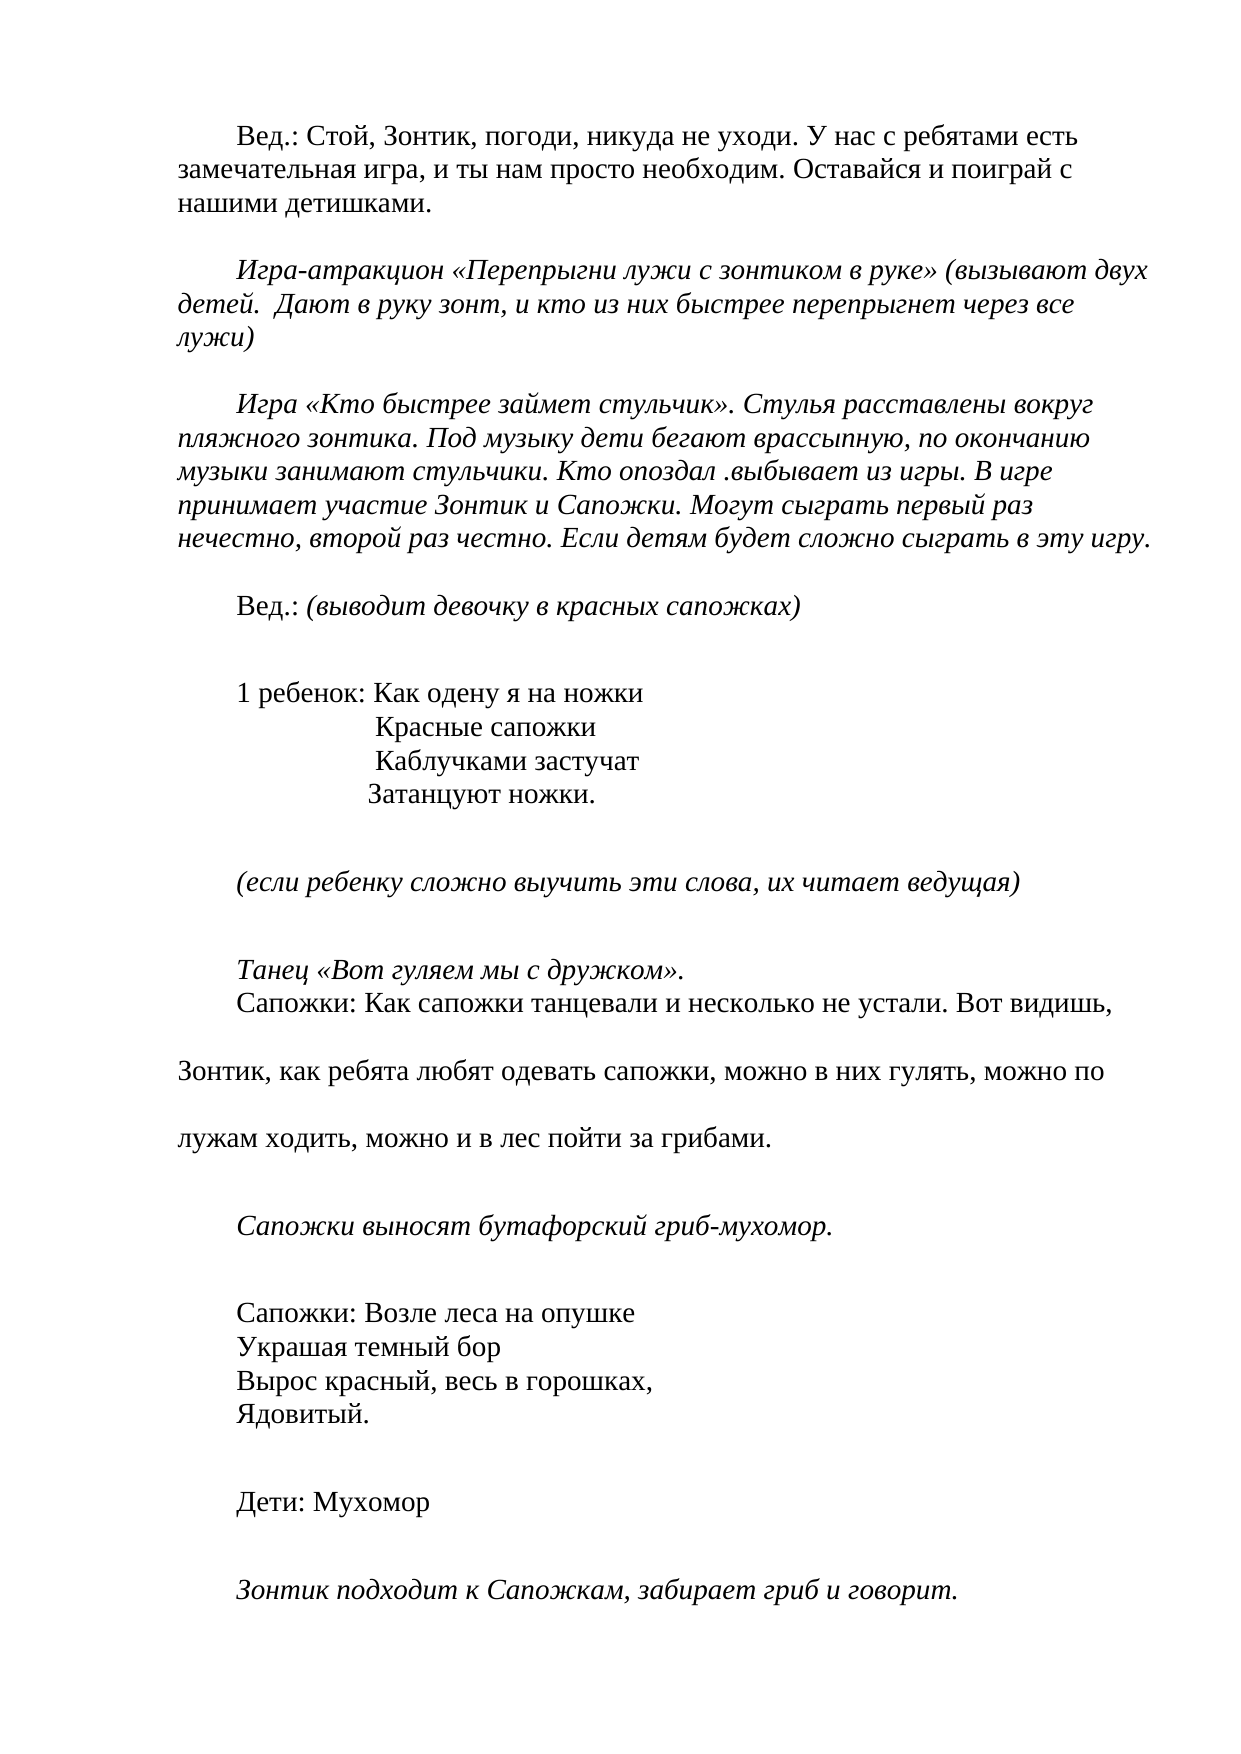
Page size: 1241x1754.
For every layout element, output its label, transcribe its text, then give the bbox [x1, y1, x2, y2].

text 1 ребенок: Как одену я на ножки [177, 676, 1152, 709]
text Дети: Мухомор [177, 1484, 1152, 1518]
text Игра-атракцион «Перепрыгни лужи с зонтиком в руке» (вызывают двух детей. Дают в руку зонт, и кто из них быстрее перепрыгнет через все лужи) [177, 252, 1152, 353]
text Сапожки: Как сапожки танцевали и несколько не устали. Вот видишь, Зонтик, как ребята любят одевать сапожки, можно в них гулять, можно по лужам ходить, можно и в лес пойти за грибами. [177, 986, 1152, 1153]
text Игра «Кто быстрее займет стульчик». Стулья расставлены вокруг пляжного зонтика. Под музыку дети бегают врассыпную, по окончанию музыки занимают стульчики. Кто опоздал .выбывает из игры. В игре принимает участие Зонтик и Сапожки. Могут сыграть первый раз нечестно, второй раз честно. Если детям будет сложно сыграть в эту игру. [177, 386, 1152, 554]
text Сапожки: Возле леса на опушке [177, 1296, 1152, 1329]
text Вед.: (выводит девочку в красных сапожках) [177, 588, 1152, 621]
text (если ребенку сложно выучить эти слова, их читает ведущая) [177, 864, 1152, 898]
text Зонтик подходит к Сапожкам, забирает гриб и говорит. [177, 1572, 1152, 1606]
text Украшая темный бор [177, 1329, 1152, 1363]
text Вед.: Стой, Зонтик, погоди, никуда не уходи. У нас с ребятами есть замечательная игра, и ты нам просто необходим. Оставайся и поиграй с нашими детишками. [177, 118, 1152, 219]
text Каблучками застучат [177, 743, 1152, 776]
text Танец «Вот гуляем мы с дружком». [177, 952, 1152, 986]
text Сапожки выносят бутафорский гриб-мухомор. [177, 1208, 1152, 1241]
text Затанцуют ножки. [177, 776, 1152, 810]
text Вырос красный, весь в горошках, [177, 1363, 1152, 1396]
text Ядовитый. [177, 1396, 1152, 1430]
text Красные сапожки [177, 709, 1152, 743]
